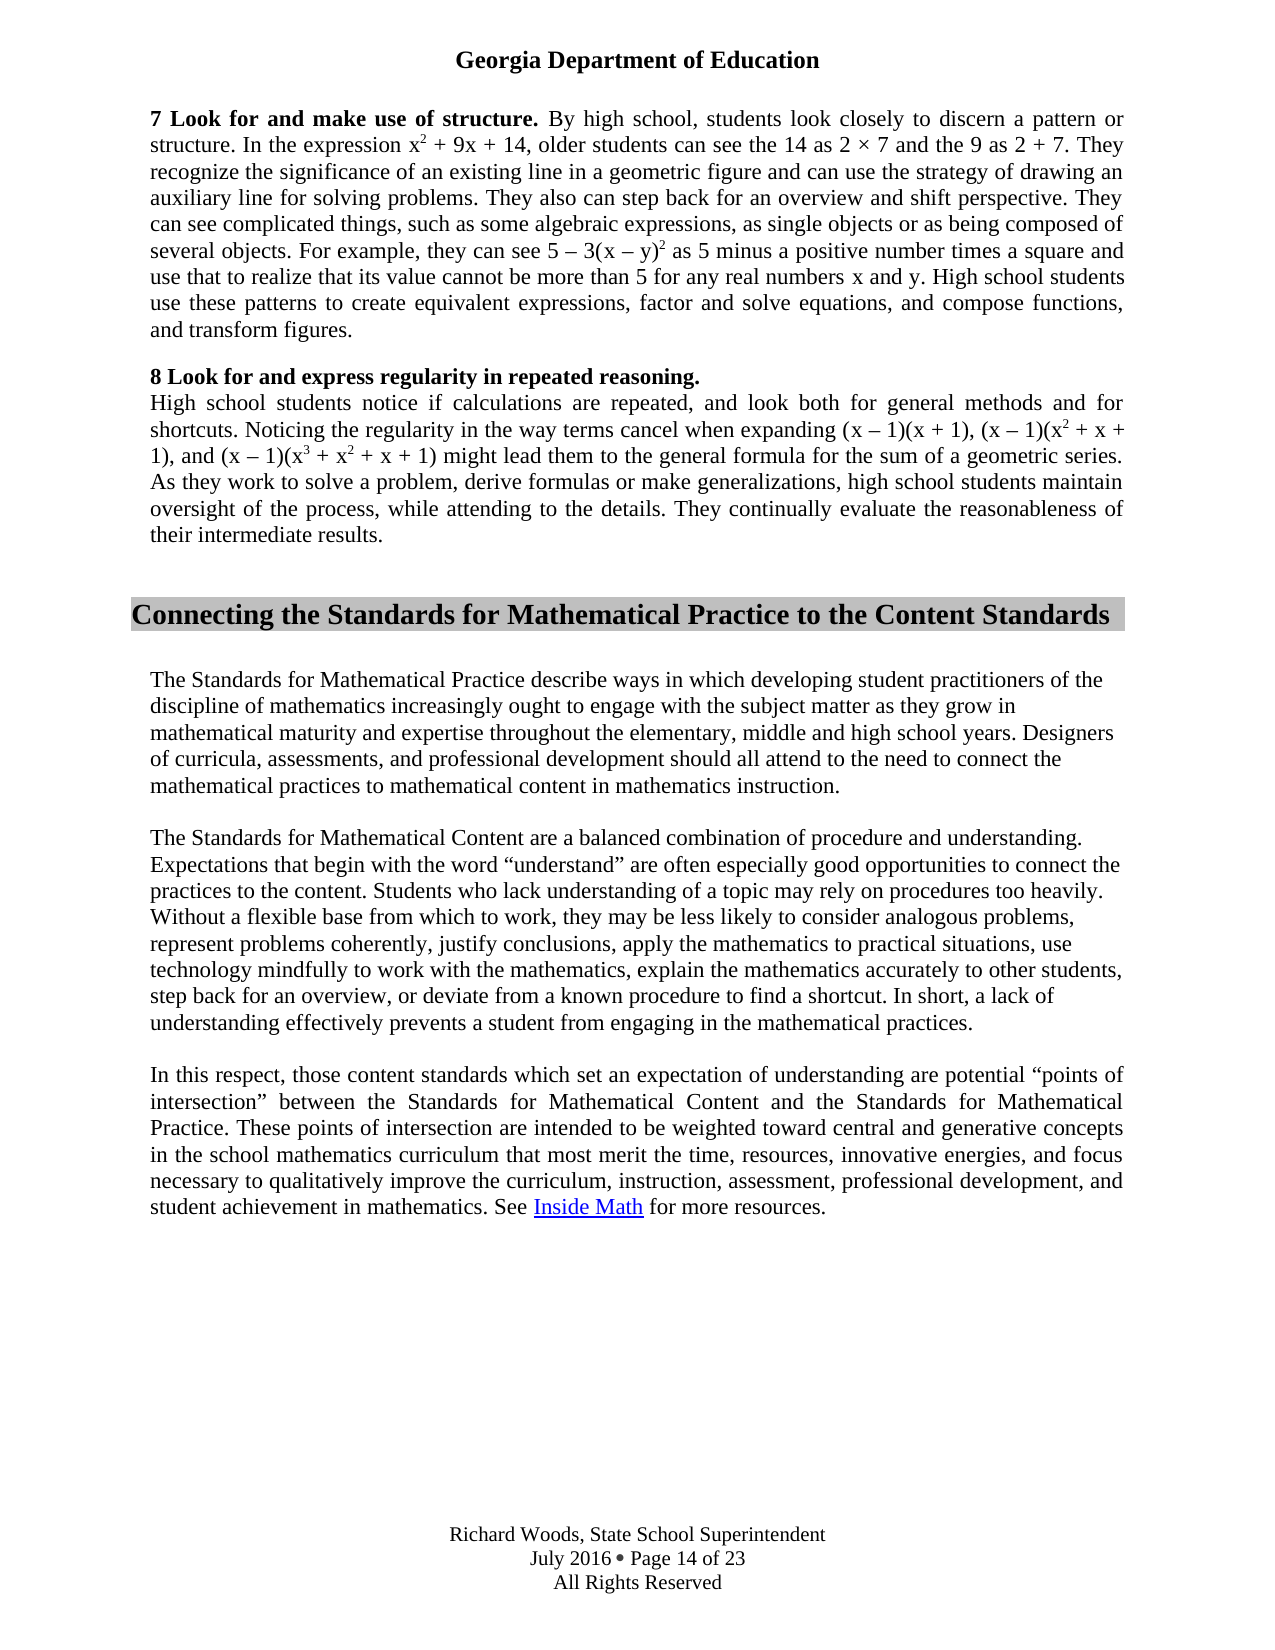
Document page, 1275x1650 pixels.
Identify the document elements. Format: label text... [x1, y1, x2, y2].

text The Standards for Mathematical Content are a balanced combination of procedure and understanding. Expectations that begin with the word “understand” are often especially good opportunities to connect the practices to the content. Students who lack understanding of a topic may rely on procedures too heavily. Without a flexible base from which to work, they may be less likely to consider analogous problems, represent problems coherently, justify conclusions, apply the mathematics to practical situations, use technology mindfully to work with the mathematics, explain the mathematics accurately to other students, step back for an overview, or deviate from a known procedure to find a shortcut. In short, a lack of understanding effectively prevents a student from engaging in the mathematical practices. [150, 824, 1125, 1035]
text 8 Look for and express regularity in repeated reasoning. [150, 363, 1125, 389]
text High school students notice if calculations are repeated, and look both for general methods and for shortcuts. Noticing the regularity in the way terms cancel when expanding (x – 1)(x + 1), (x – 1)(x2 + x + 1), and (x – 1)(x3 + x2 + x + 1) might lead them to the general formula for the sum of a geometric series. As they work to solve a problem, derive formulas or make generalizations, high school students maintain oversight of the process, while attending to the details. They continually evaluate the reasonableness of their intermediate results. [150, 389, 1125, 547]
text In this respect, those content standards which set an expectation of understanding are potential “points of intersection” between the Standards for Mathematical Content and the Standards for Mathematical Practice. These points of intersection are intended to be weighted toward central and generative concepts in the school mathematics curriculum that most merit the time, resources, innovative energies, and focus necessary to qualitatively improve the curriculum, instruction, assessment, professional development, and student achievement in mathematics. See Inside Math for more resources. [150, 1062, 1125, 1220]
subtitle Connecting the Standards for Mathematical Practice to the Content Standards [131, 597, 1125, 631]
text The Standards for Mathematical Practice describe ways in which developing student practitioners of the discipline of mathematics increasingly ought to engage with the subject matter as they grow in mathematical maturity and expertise throughout the elementary, middle and high school years. Designers of curricula, assessments, and professional development should all attend to the need to connect the mathematical practices to mathematical content in mathematics instruction. [150, 666, 1125, 798]
text 7 Look for and make use of structure. By high school, students look closely to discern a pattern or structure. In the expression x2 + 9x + 14, older students can see the 14 as 2 × 7 and the 9 as 2 + 7. They recognize the significance of an existing line in a geometric figure and can use the strategy of drawing an auxiliary line for solving problems. They also can step back for an overview and shift perspective. They can see complicated things, such as some algebraic expressions, as single objects or as being composed of several objects. For example, they can see 5 – 3(x – y)2 as 5 minus a positive number times a square and use that to realize that its value cannot be more than 5 for any real numbers x and y. High school students use these patterns to create equivalent expressions, factor and solve equations, and compose functions, and transform figures. [150, 105, 1125, 342]
